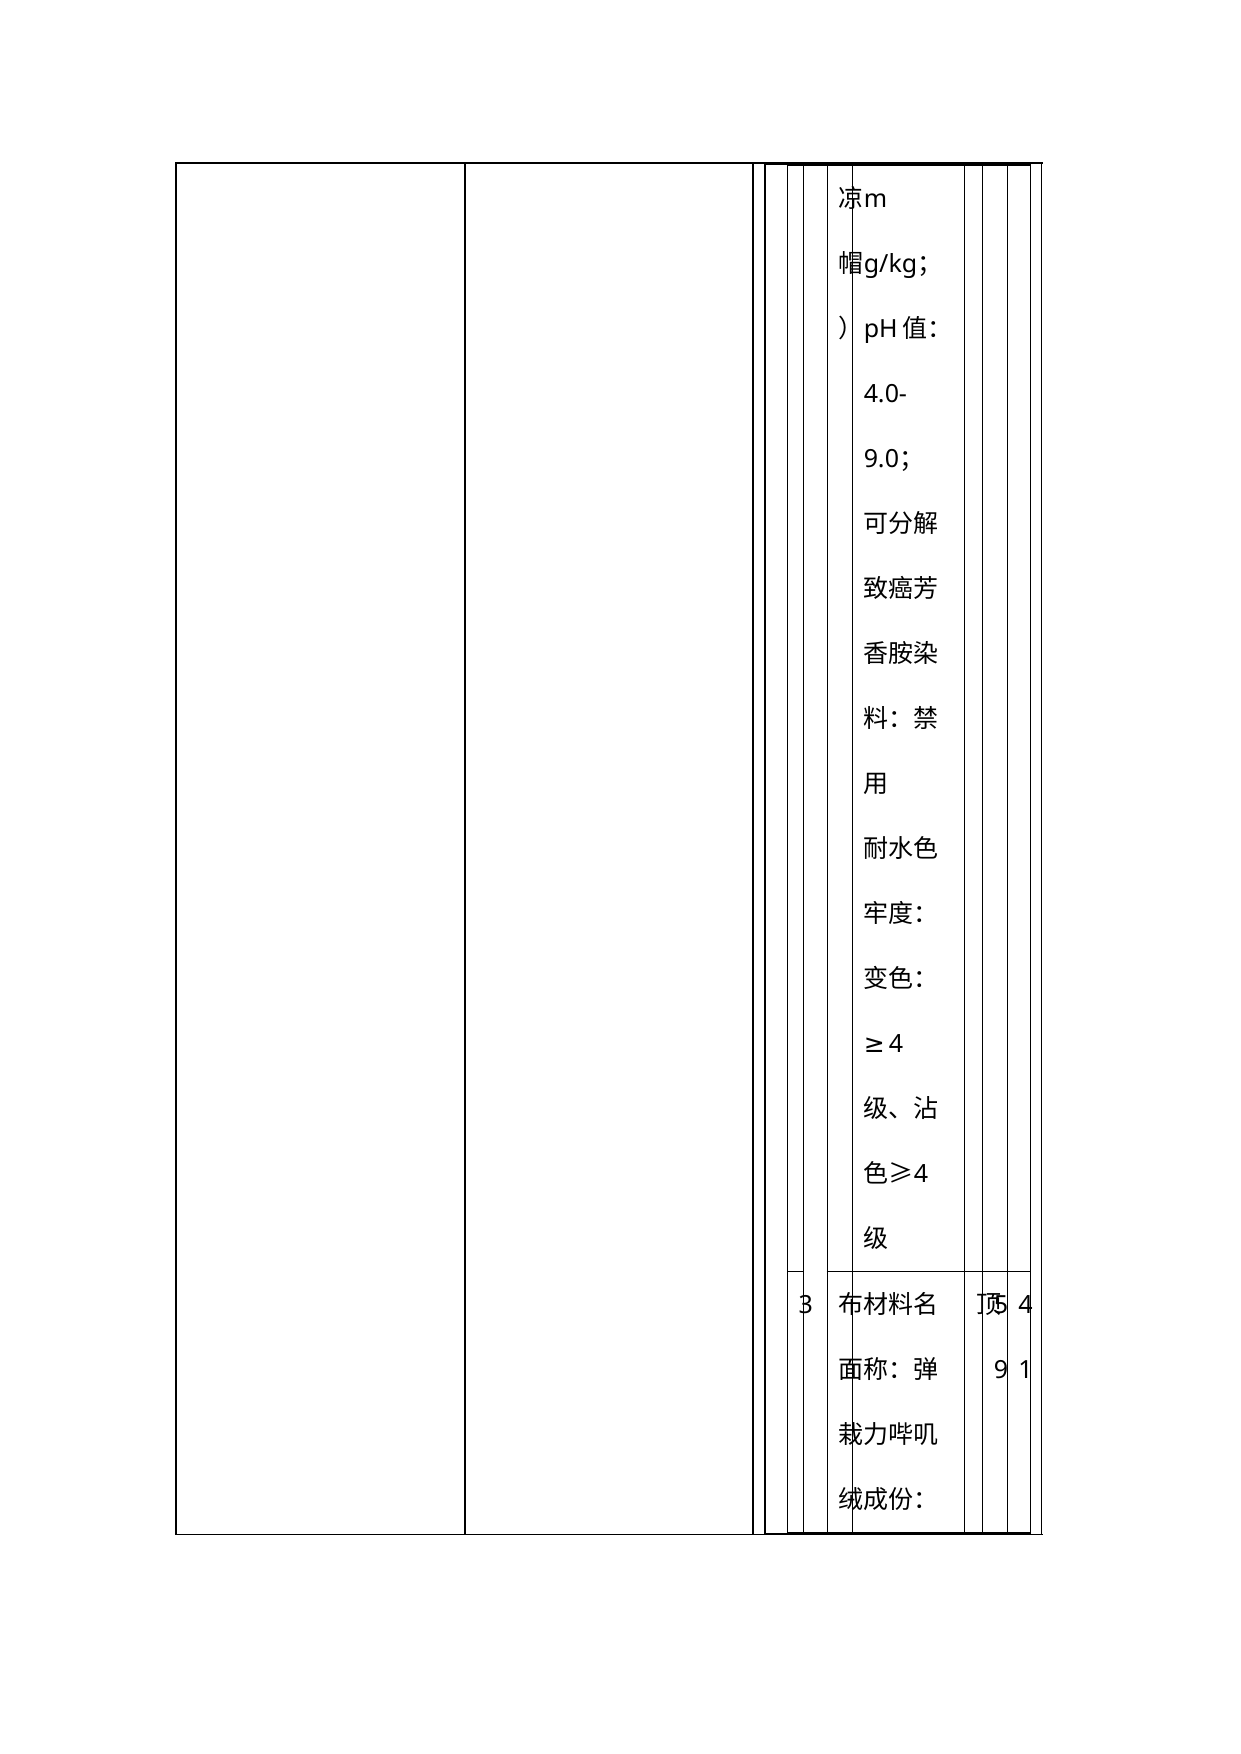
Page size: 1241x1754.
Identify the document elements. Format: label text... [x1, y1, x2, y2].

table_cell [754, 164, 764, 1534]
table_cell [177, 164, 464, 1534]
table_cell [1031, 164, 1041, 1534]
table_cell 1 [466, 164, 752, 1534]
